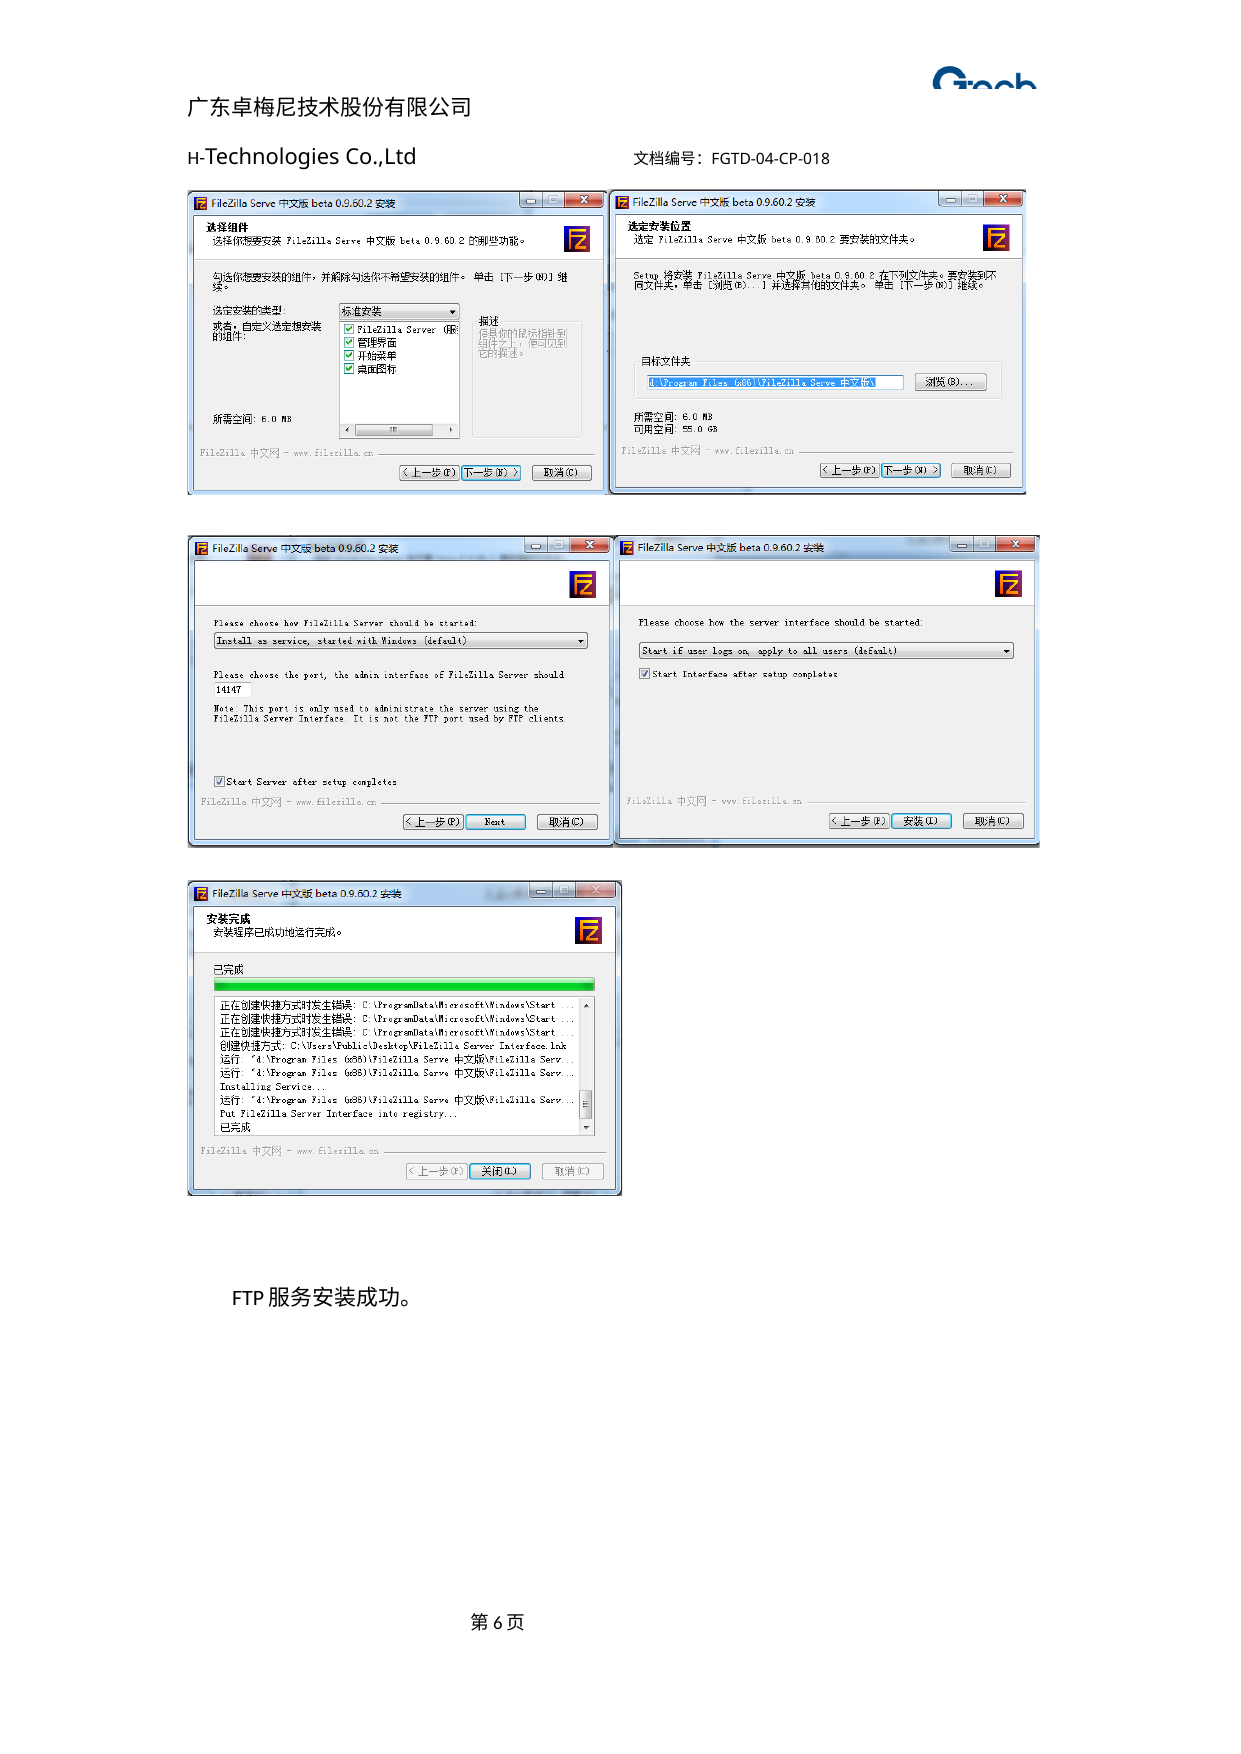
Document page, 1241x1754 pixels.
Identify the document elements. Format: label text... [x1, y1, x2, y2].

text FTP服务安装成功。 [187, 1279, 1053, 1312]
picture [187, 535, 1040, 848]
picture [922, 55, 1053, 89]
picture [187, 189, 1027, 495]
picture [187, 880, 623, 1196]
